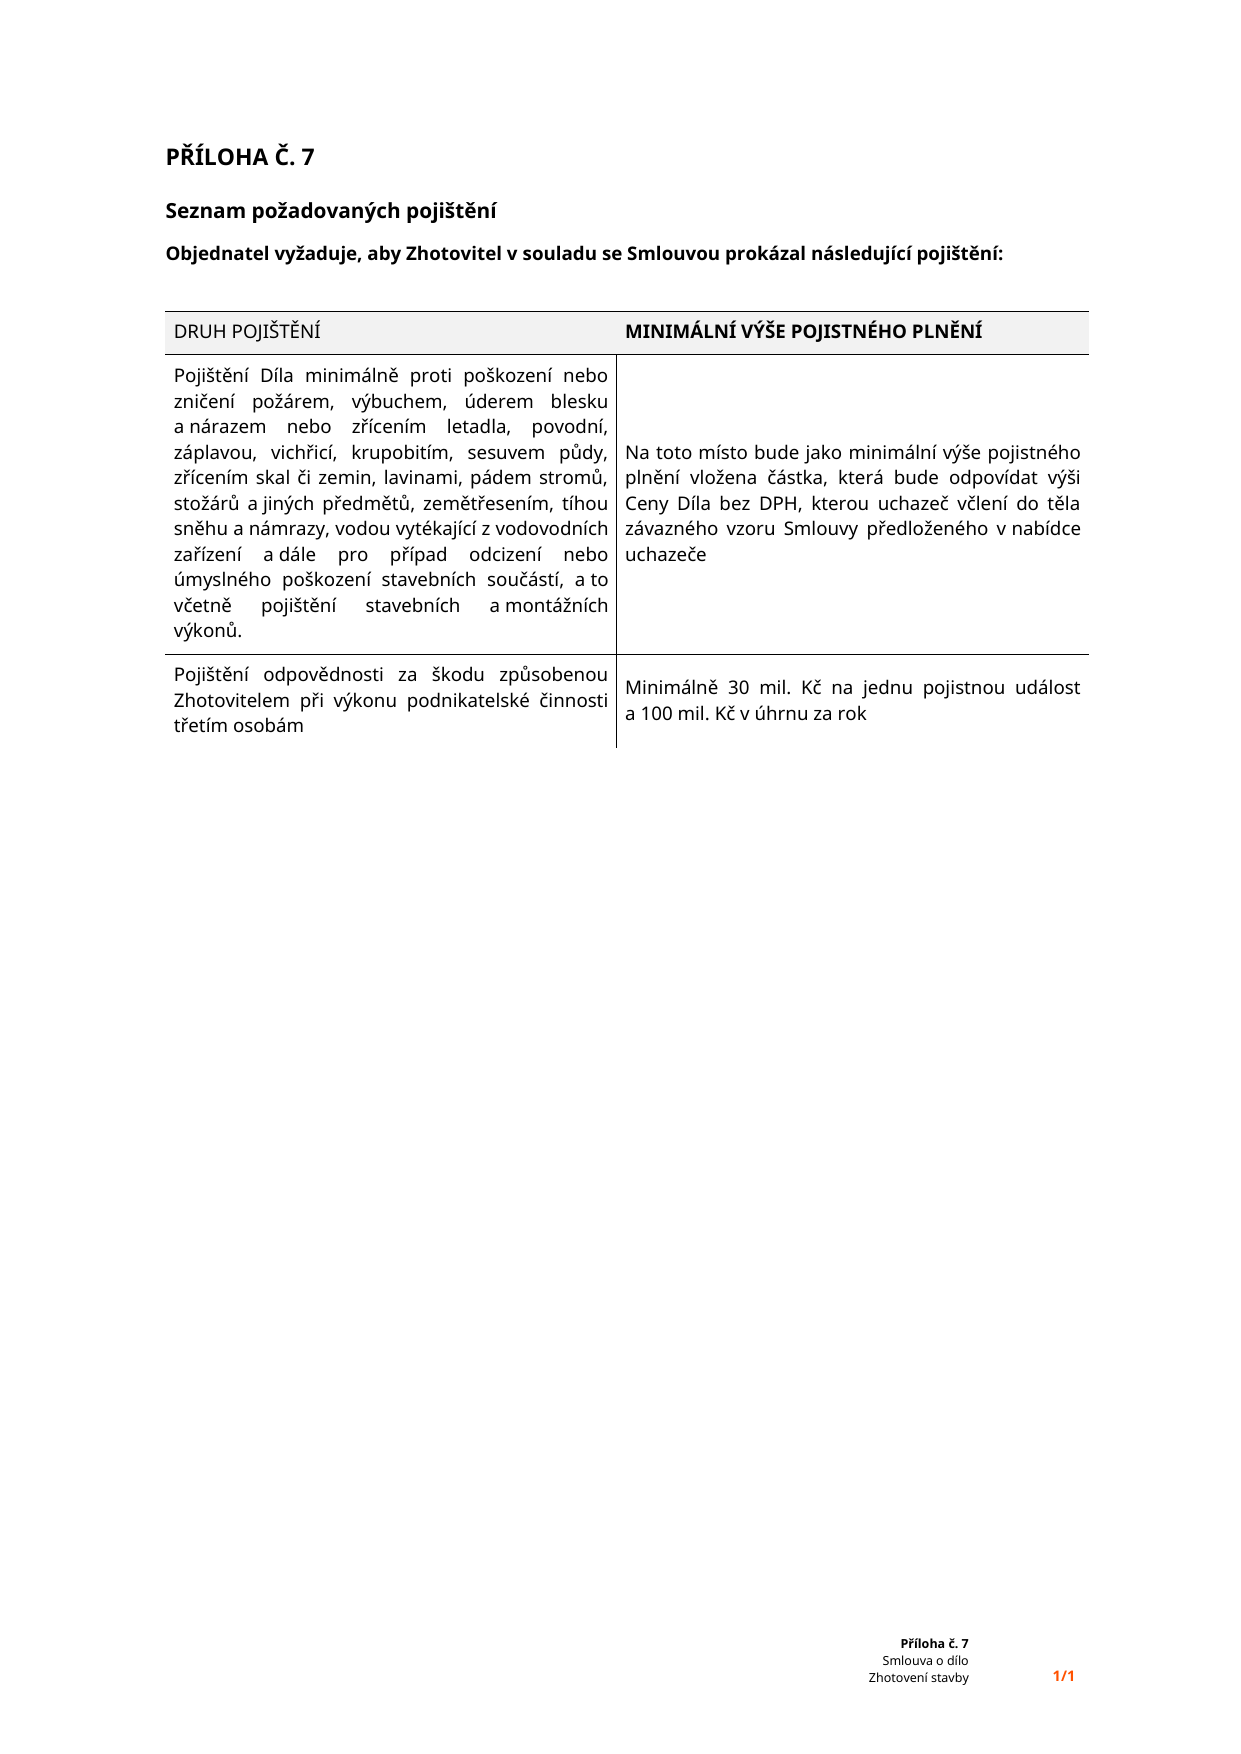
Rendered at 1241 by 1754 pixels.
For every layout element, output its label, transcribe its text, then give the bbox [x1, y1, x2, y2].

table_header DRUH POJIŠTĚNÍ [165, 312, 617, 354]
table_cell Minimálně 30 mil. Kč na jednu pojistnou událost a 100 mil. Kč v úhrnu za rok [617, 655, 1089, 748]
text Seznam požadovaných pojištění [165, 197, 1075, 225]
table_header MINIMÁLNÍ VÝŠE POJISTNÉHO PLNĚNÍ [617, 312, 1089, 354]
table_cell Na toto místo bude jako minimální výše pojistného plnění vložena částka, která bude odpovídat výši Ceny Díla bez DPH, kterou uchazeč včlení do těla závazného vzoru Smlouvy předloženého v nabídce uchazeče [617, 355, 1089, 653]
table_cell Pojištění Díla minimálně proti poškození nebo zničení požárem, výbuchem, úderem blesku a nárazem nebo zřícením letadla, povodní, záplavou, vichřicí, krupobitím, sesuvem půdy, zřícením skal či zemin, lavinami, pádem stromů, stožárů a jiných předmětů, zemětřesením, tíhou sněhu a námrazy, vodou vytékající z vodovodních zařízení a dále pro případ odcizení nebo úmyslného poškození stavebních součástí, a to včetně pojištění stavebních a montážních výkonů. [165, 355, 616, 653]
text Objednatel vyžaduje, aby Zhotovitel v souladu se Smlouvou prokázal následující pojištění: [165, 240, 1075, 266]
text Příloha č. 7 [165, 141, 1075, 173]
table_cell Pojištění odpovědnosti za škodu způsobenou Zhotovitelem při výkonu podnikatelské činnosti třetím osobám [165, 655, 616, 748]
